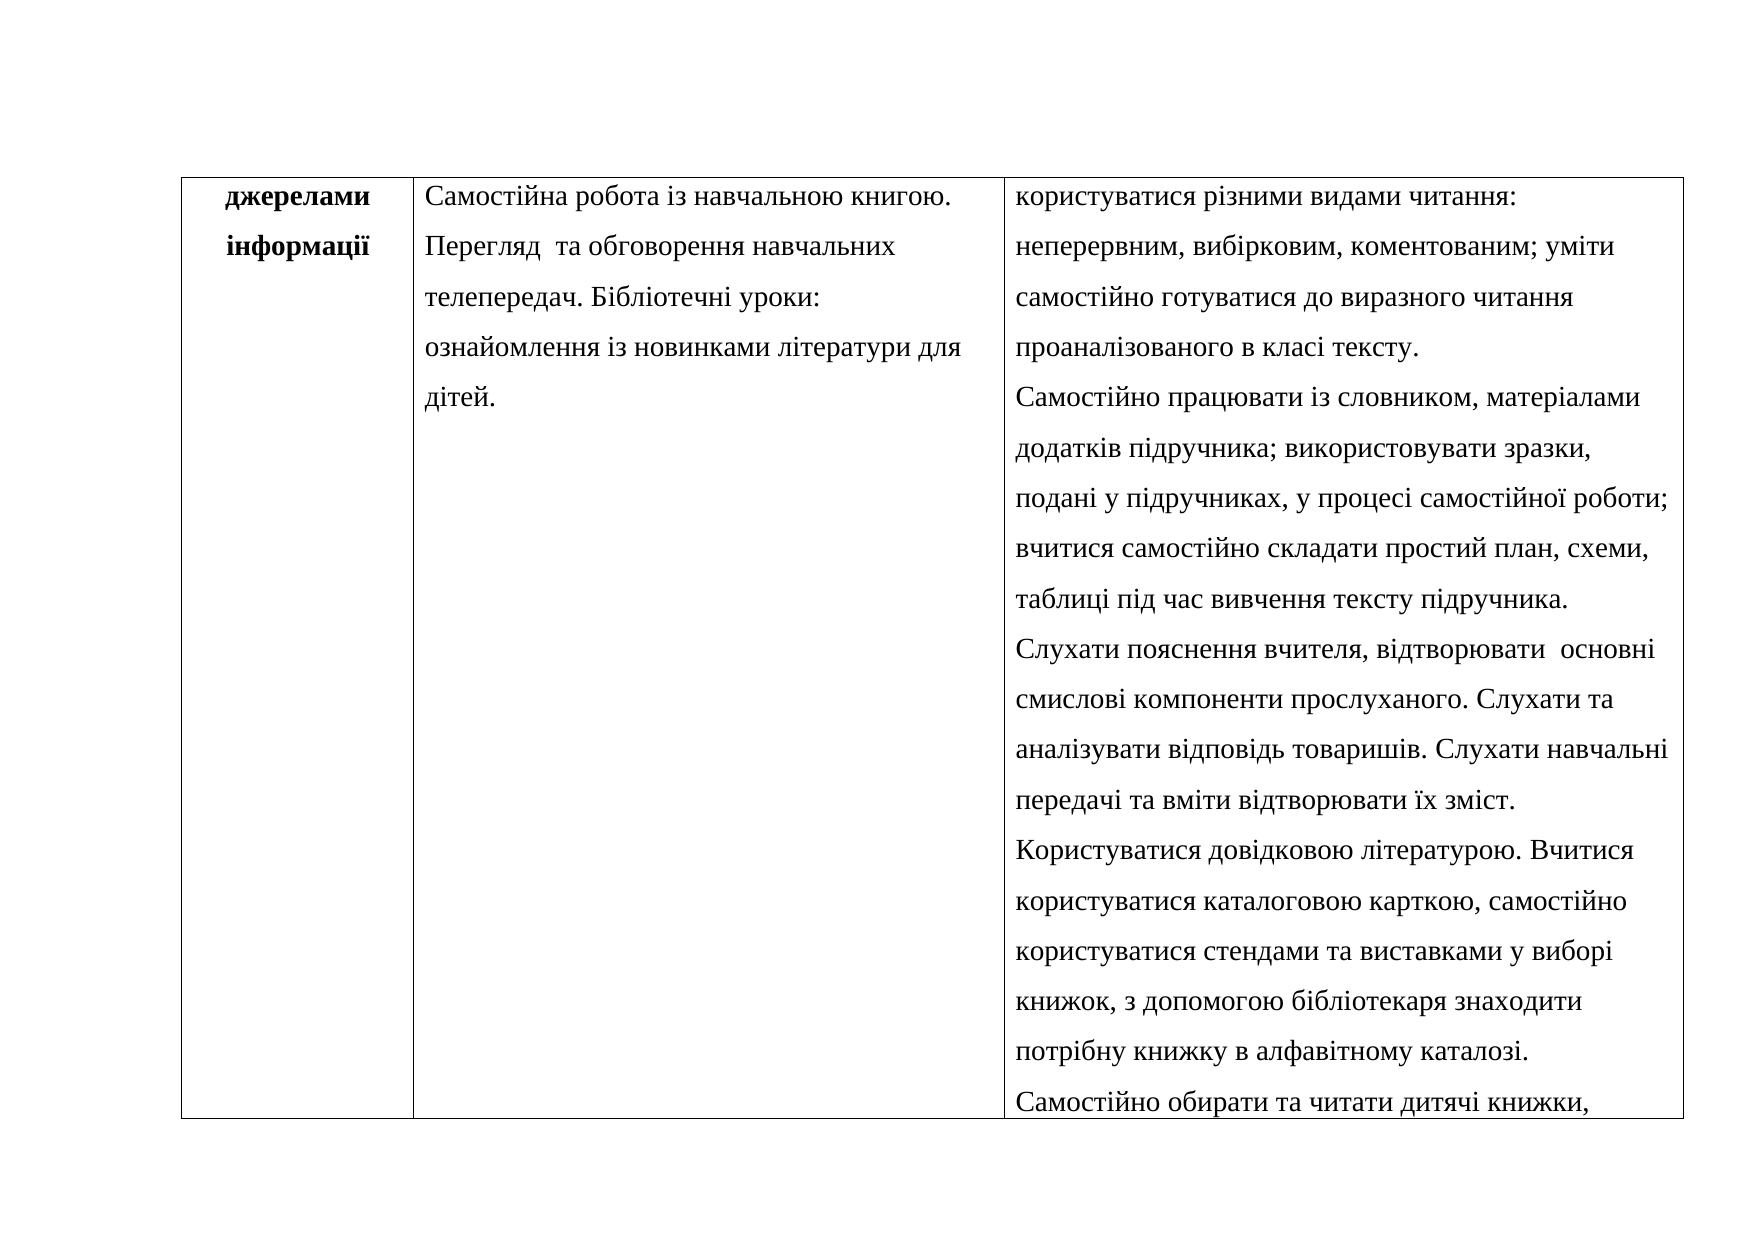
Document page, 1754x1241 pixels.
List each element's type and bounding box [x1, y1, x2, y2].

table_cell [182, 178, 413, 1117]
table_cell [414, 178, 1004, 1117]
table_cell [1005, 178, 1683, 1117]
